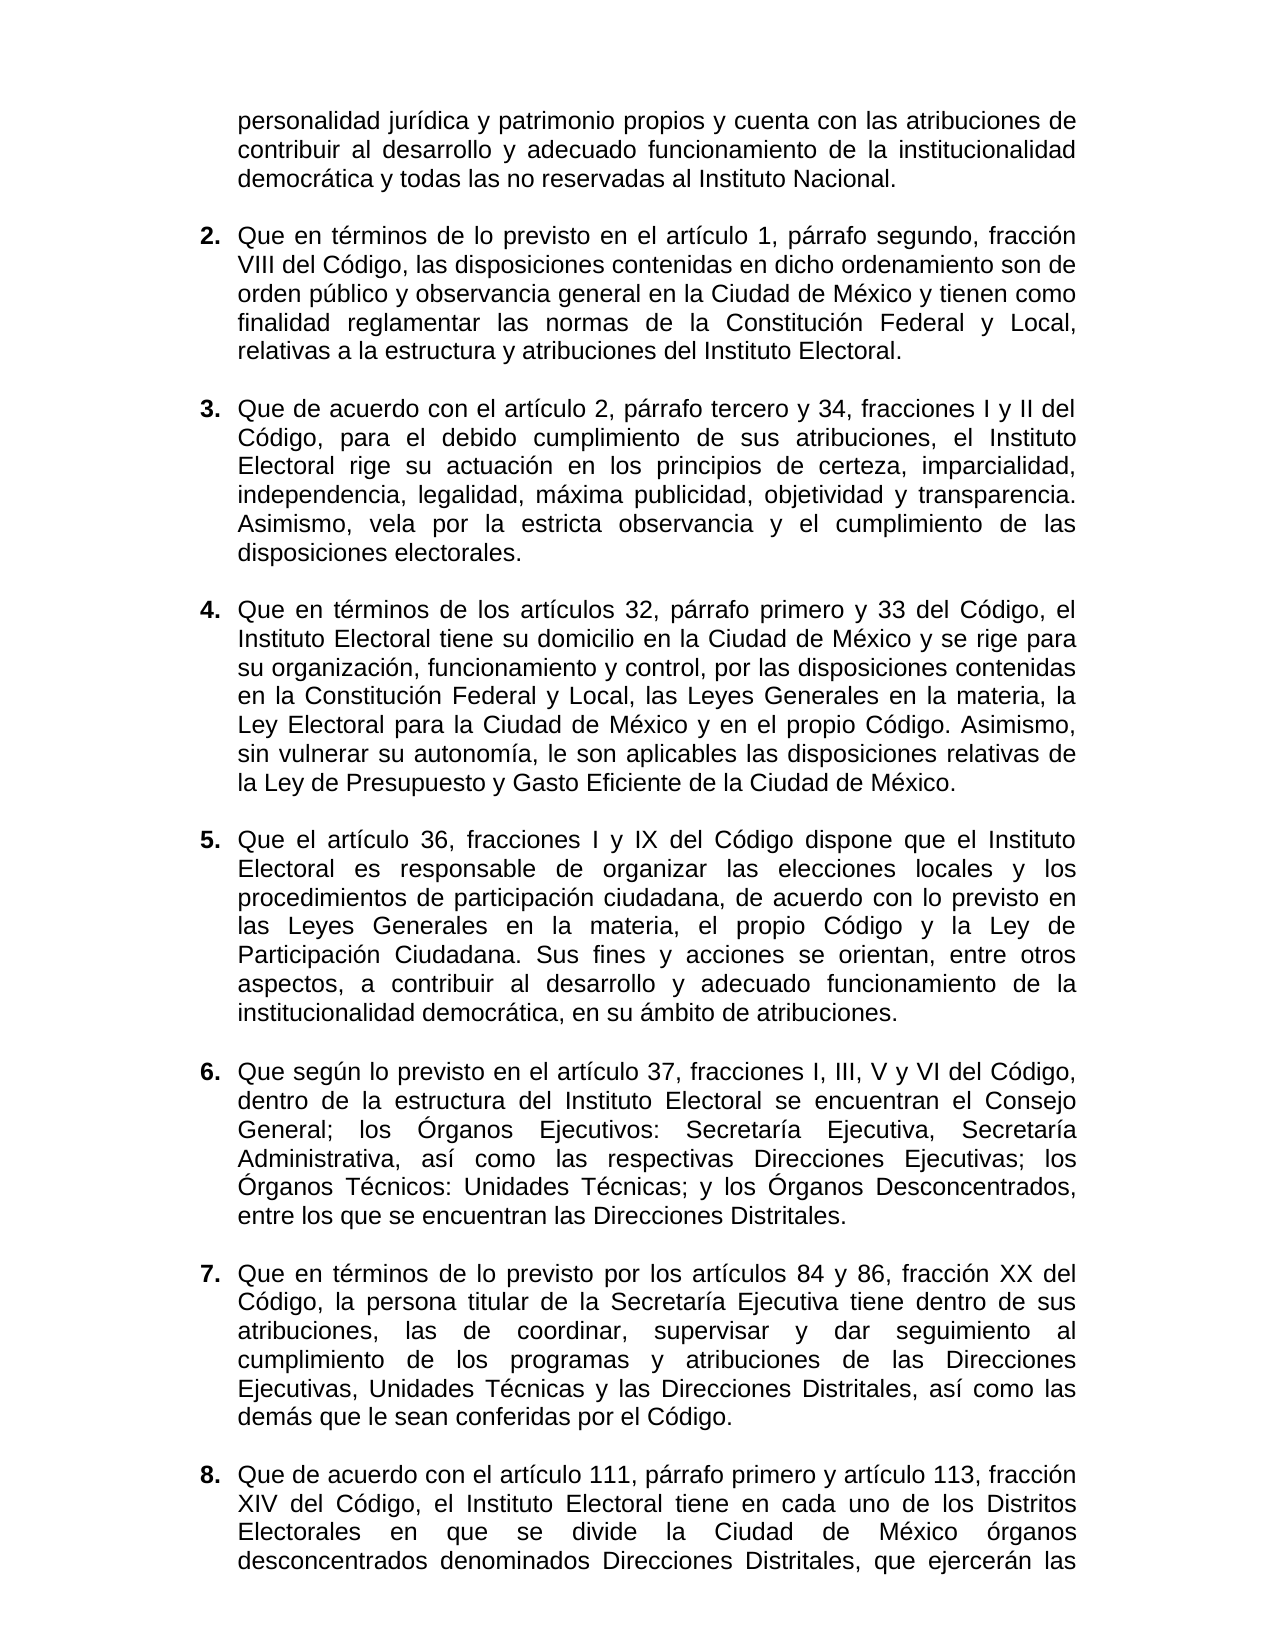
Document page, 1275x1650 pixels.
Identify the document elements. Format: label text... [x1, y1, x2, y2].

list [200, 106, 1078, 193]
list Que según lo previsto en el artículo 37, fracciones I, III, V y VI del Código, dentro de la estructura del Instituto Electoral se encuentran el Consejo General; los Órganos Ejecutivos: Secretaría Ejecutiva, Secretaría Administrativa, así como las respectivas Direcciones Ejecutivas; los Órganos Técnicos: Unidades Técnicas; y los Órganos Desconcentrados, entre los que se encuentran las Direcciones Distritales. [200, 1057, 1078, 1230]
list Que en términos de lo previsto en el artículo 1, párrafo segundo, fracción VIII del Código, las disposiciones contenidas en dicho ordenamiento son de orden público y observancia general en la Ciudad de México y tienen como finalidad reglamentar las normas de la Constitución Federal y Local, relativas a la estructura y atribuciones del Instituto Electoral. [200, 221, 1078, 365]
list Que en términos de los artículos 32, párrafo primero y 33 del Código, el Instituto Electoral tiene su domicilio en la Ciudad de México y se rige para su organización, funcionamiento y control, por las disposiciones contenidas en la Constitución Federal y Local, las Leyes Generales en la materia, la Ley Electoral para la Ciudad de México y en el propio Código. Asimismo, sin vulnerar su autonomía, le son aplicables las disposiciones relativas de la Ley de Presupuesto y Gasto Eficiente de la Ciudad de México. [200, 595, 1078, 796]
list Que en términos de lo previsto por los artículos 84 y 86, fracción XX del Código, la persona titular de la Secretaría Ejecutiva tiene dentro de sus atribuciones, las de coordinar, supervisar y dar seguimiento al cumplimiento de los programas y atribuciones de las Direcciones Ejecutivas, Unidades Técnicas y las Direcciones Distritales, así como las demás que le sean conferidas por el Código. [200, 1259, 1078, 1431]
list Que el artículo 36, fracciones I y IX del Código dispone que el Instituto Electoral es responsable de organizar las elecciones locales y los procedimientos de participación ciudadana, de acuerdo con lo previsto en las Leyes Generales en la materia, el propio Código y la Ley de Participación Ciudadana. Sus fines y acciones se orientan, entre otros aspectos, a contribuir al desarrollo y adecuado funcionamiento de la institucionalidad democrática, en su ámbito de atribuciones. [200, 825, 1078, 1026]
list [200, 1460, 1078, 1575]
list Que de acuerdo con el artículo 2, párrafo tercero y 34, fracciones I y II del Código, para el debido cumplimiento de sus atribuciones, el Instituto Electoral rige su actuación en los principios de certeza, imparcialidad, independencia, legalidad, máxima publicidad, objetividad y transparencia. Asimismo, vela por la estricta observancia y el cumplimiento de las disposiciones electorales. [200, 394, 1078, 566]
